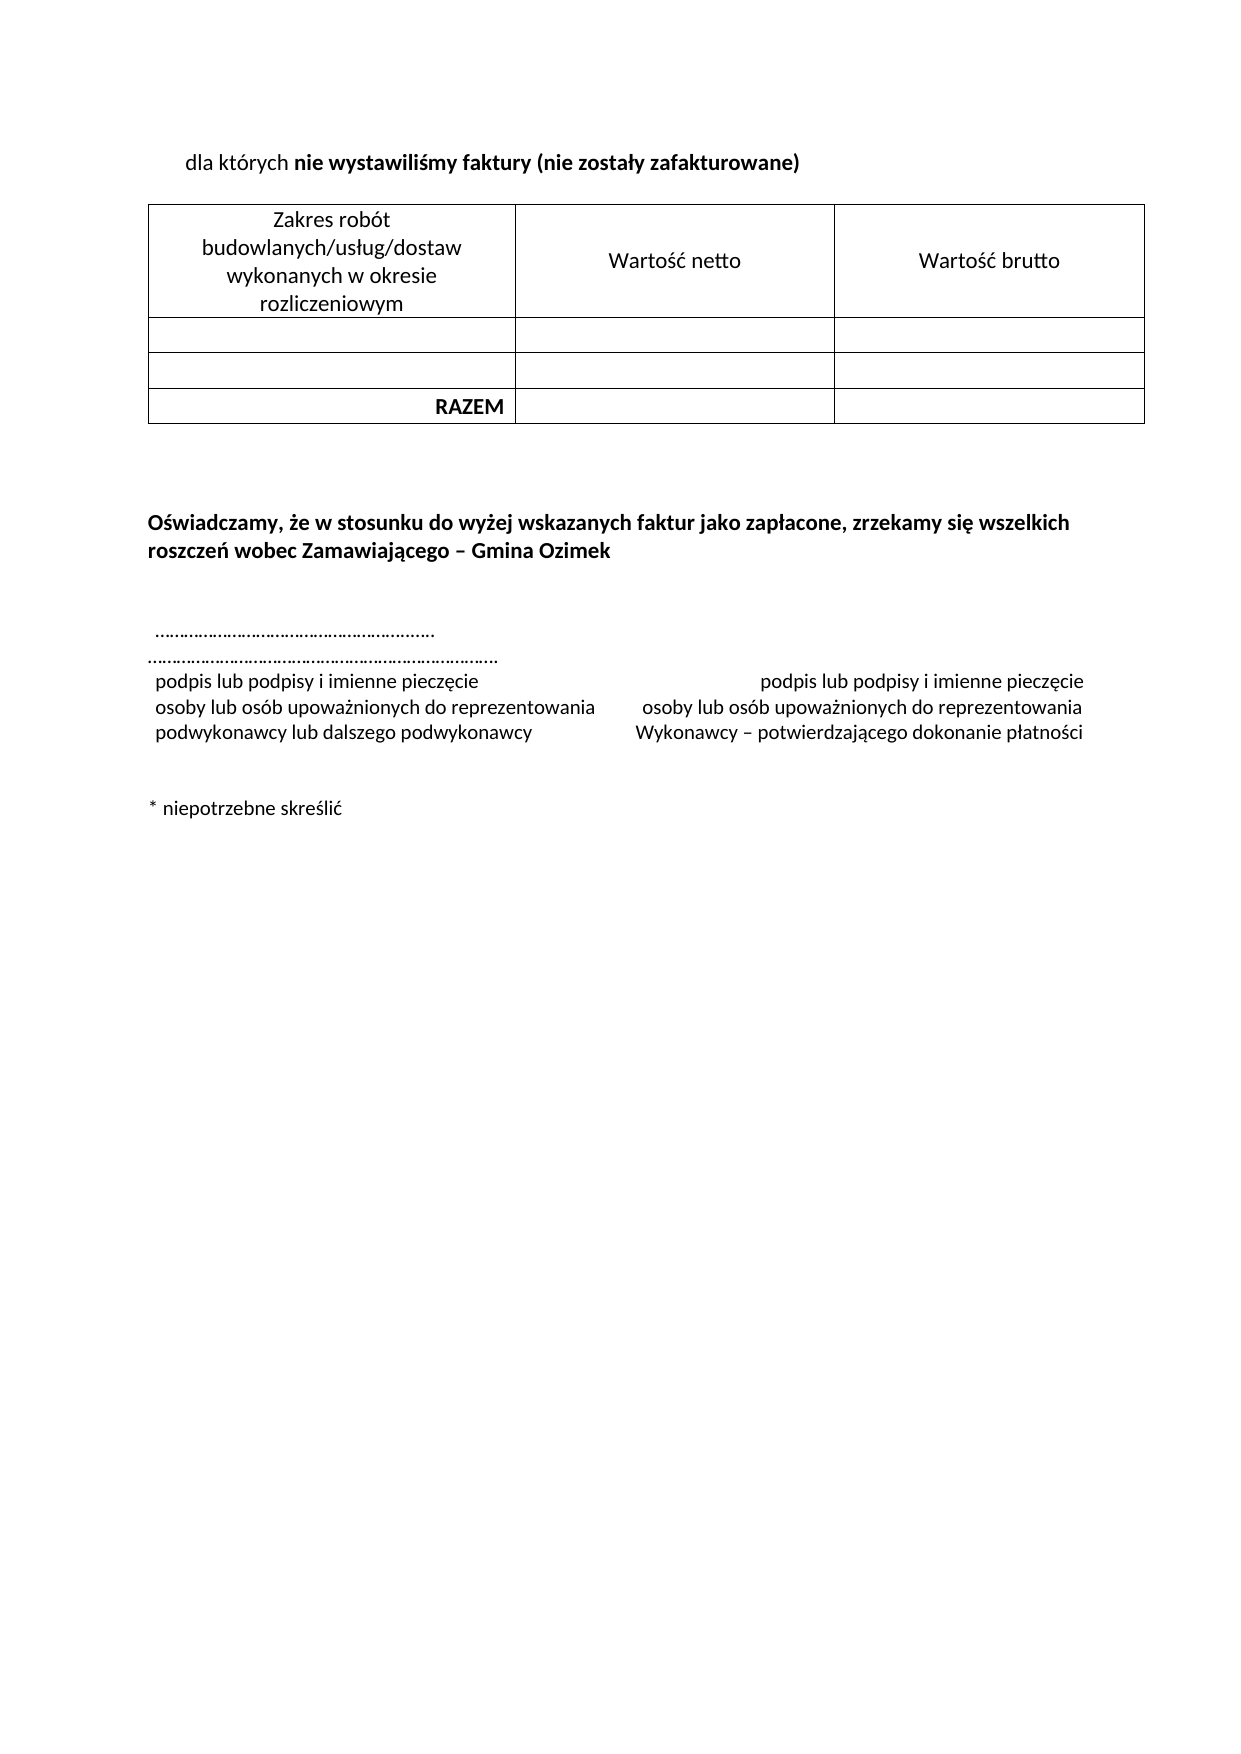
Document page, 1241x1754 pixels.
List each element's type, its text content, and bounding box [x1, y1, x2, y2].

text dla których nie wystawiliśmy faktury (nie zostały zafakturowane) [185, 148, 1093, 176]
table_cell [149, 353, 515, 388]
text osoby lub osób upoważnionych do reprezentowania osoby lub osób upoważnionych do reprezentowania [148, 694, 1093, 719]
text podpis lub podpisy i imienne pieczęcie podpis lub podpisy i imienne pieczęcie [148, 668, 1093, 694]
table_cell [835, 353, 1144, 388]
table_header Zakres robót budowlanych/usług/dostaw wykonanych w okresie rozliczeniowym [149, 205, 515, 317]
table_header Wartość brutto [835, 205, 1144, 317]
table_cell [835, 318, 1144, 352]
table_cell [149, 318, 515, 352]
table_cell [516, 318, 834, 352]
table_cell [516, 389, 834, 423]
table_cell RAZEM [149, 389, 515, 423]
text Oświadczamy, że w stosunku do wyżej wskazanych faktur jako zapłacone, zrzekamy się wszelkich roszczeń wobec Zamawiającego – Gmina Ozimek [148, 508, 1093, 564]
text podwykonawcy lub dalszego podwykonawcy Wykonawcy – potwierdzającego dokonanie płatności [148, 719, 1093, 745]
text * niepotrzebne skreślić [148, 796, 1093, 821]
table_cell [835, 389, 1144, 423]
text ……………………………………………..….. ………………………………………………………………. [148, 618, 1093, 668]
table_cell [516, 353, 834, 388]
table_header Wartość netto [516, 205, 834, 317]
